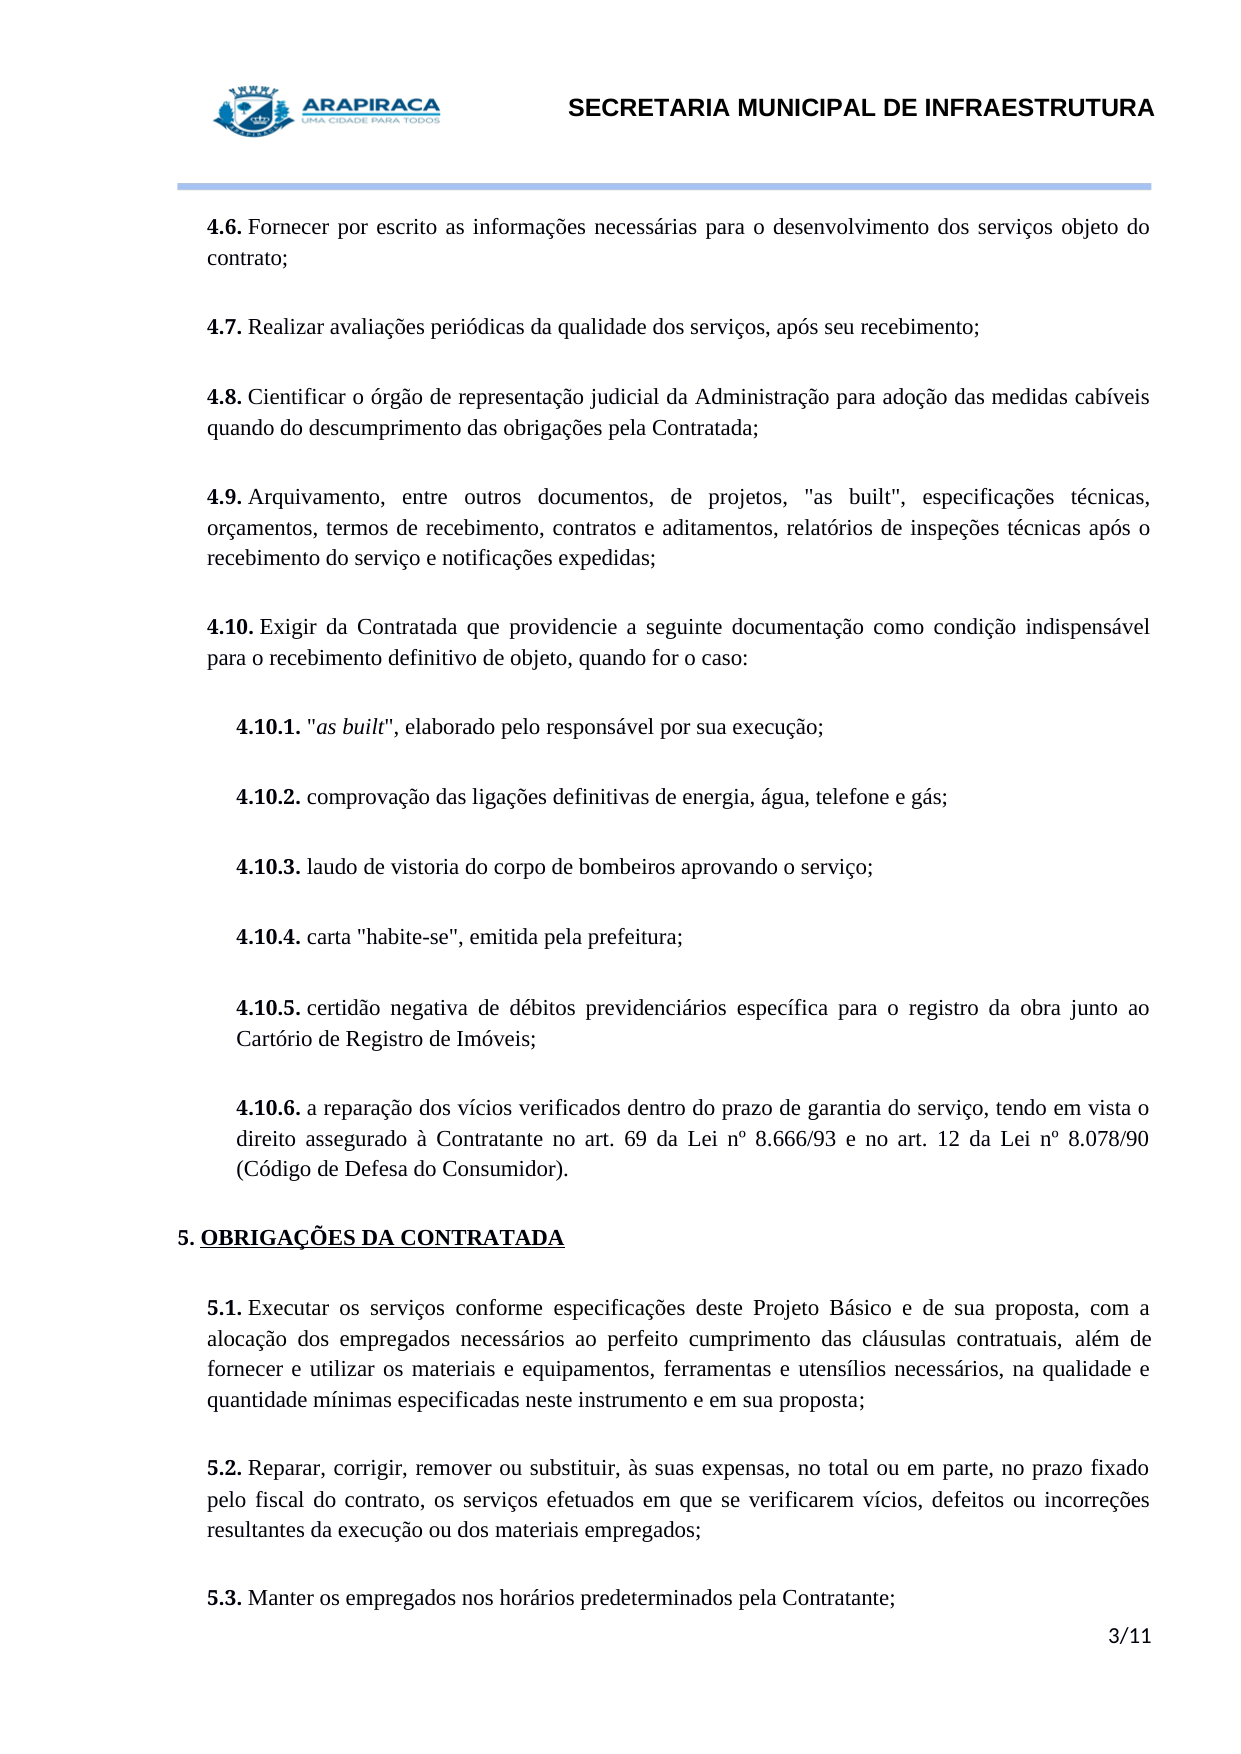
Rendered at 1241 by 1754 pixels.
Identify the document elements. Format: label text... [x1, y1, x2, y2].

list Cientificar o órgão de representação judicial da Administração para adoção das medidas cabíveis quando do descumprimento das obrigações pela Contratada; [207, 382, 1152, 441]
list Manter os empregados nos horários predeterminados pela Contratante; [207, 1583, 1152, 1612]
list Realizar avaliações periódicas da qualidade dos serviços, após seu recebimento; [207, 312, 1152, 340]
list a reparação dos vícios verificados dentro do prazo de garantia do serviço, tendo em vista o direito assegurado à Contratante no art. 69 da Lei nº 8.666/93 e no art. 12 da Lei nº 8.078/90 (Código de Defesa do Consumidor). [236, 1093, 1152, 1181]
list Fornecer por escrito as informações necessárias para o desenvolvimento dos serviços objeto do contrato; [207, 212, 1152, 271]
picture [177, 183, 1152, 192]
list laudo de vistoria do corpo de bombeiros aprovando o serviço; [236, 852, 1152, 881]
list Arquivamento, entre outros documentos, de projetos, "as built", especificações técnicas, orçamentos, termos de recebimento, contratos e aditamentos, relatórios de inspeções técnicas após o recebimento do serviço e notificações expedidas; [207, 482, 1152, 571]
list Exigir da Contratada que providencie a seguinte documentação como condição indispensável para o recebimento definitivo de objeto, quando for o caso: [207, 612, 1152, 671]
list Reparar, corrigir, remover ou substituir, às suas expensas, no total ou em parte, no prazo fixado pelo fiscal do contrato, os serviços efetuados em que se verificarem vícios, defeitos ou incorreções resultantes da execução ou dos materiais empregados; [207, 1453, 1152, 1542]
picture [184, 73, 456, 156]
list OBRIGAÇÕES DA CONTRATADA [177, 1223, 1152, 1251]
list certidão negativa de débitos previdenciários específica para o registro da obra junto ao Cartório de Registro de Imóveis; [236, 993, 1152, 1051]
list carta "habite-se", emitida pela prefeitura; [236, 922, 1152, 951]
list Executar os serviços conforme especificações deste Projeto Básico e de sua proposta, com a alocação dos empregados necessários ao perfeito cumprimento das cláusulas contratuais, além de fornecer e utilizar os materiais e equipamentos, ferramentas e utensílios necessários, na qualidade e quantidade mínimas especificadas neste instrumento e em sua proposta; [207, 1293, 1152, 1412]
list comprovação das ligações definitivas de energia, água, telefone e gás; [236, 782, 1152, 811]
list "as built", elaborado pelo responsável por sua execução; [236, 712, 1152, 741]
